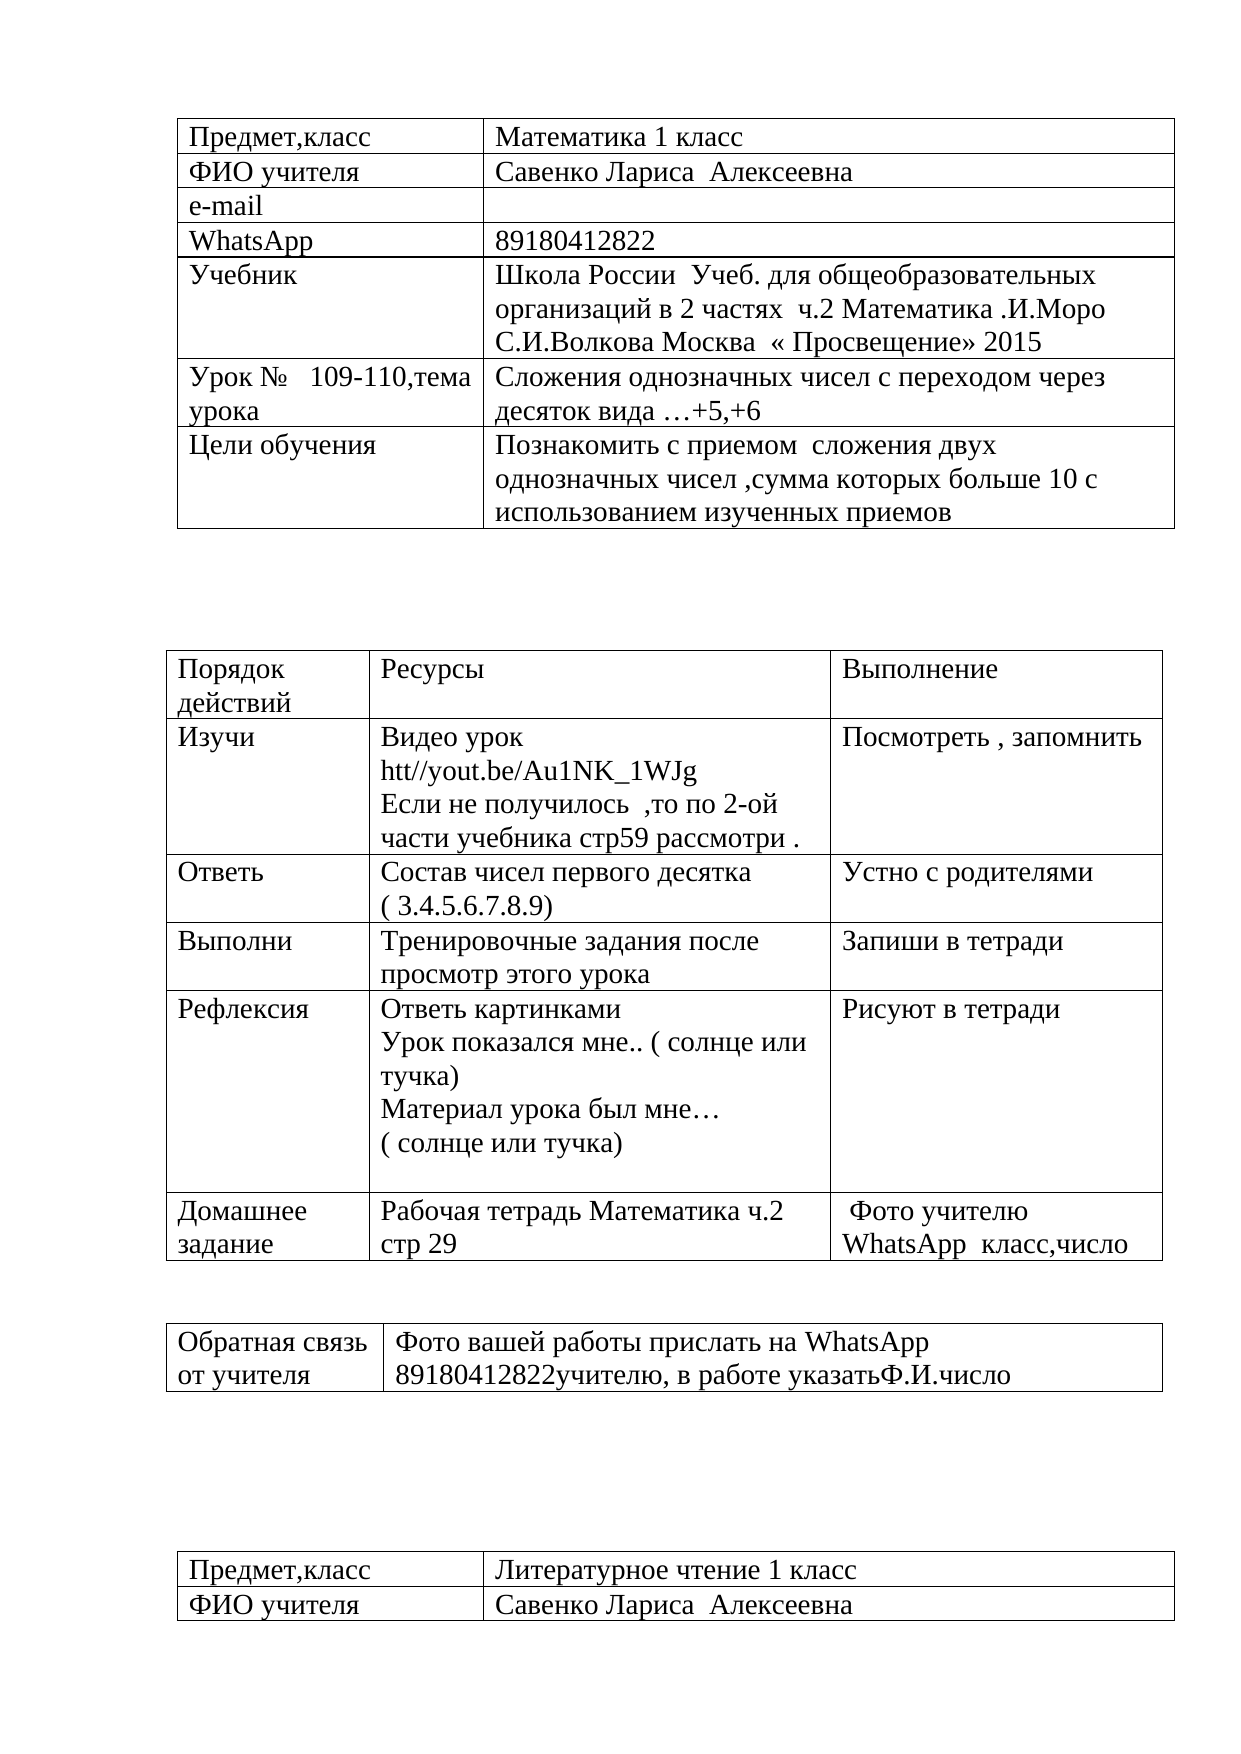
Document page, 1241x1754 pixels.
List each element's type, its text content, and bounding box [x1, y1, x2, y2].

table_header Предмет,класс [178, 119, 483, 153]
table_cell WhatsApp [178, 223, 483, 256]
table_cell Урок № 109-110,тема урока [178, 359, 483, 426]
table_cell 89180412822 [484, 223, 1174, 256]
table_cell Сложения однозначных чисел с переходом через десяток вида …+5,+6 [484, 359, 1174, 426]
table_cell Ответь картинками Урок показался мне.. ( солнце или тучка) Материал урока был мне…( солнце или тучка) [370, 991, 830, 1192]
table_header Порядок действий [167, 651, 369, 718]
table_cell Школа России Учеб. для общеобразовательных организаций в 2 частях ч.2 Математика .И.Моро С.И.Волкова Москва « Просвещение» 2015 [484, 258, 1174, 358]
table_cell [484, 188, 1174, 222]
table_cell e-mail [178, 188, 483, 222]
table_cell Савенко Лариса Алексеевна [484, 154, 1174, 187]
table_cell Учебник [178, 258, 483, 358]
table_header Предмет,класс [178, 1552, 483, 1586]
table_cell Домашнее задание [167, 1193, 369, 1260]
table_cell Савенко Лариса Алексеевна [484, 1587, 1174, 1620]
table_cell Изучи [167, 719, 369, 853]
table_header Выполнение [831, 651, 1162, 718]
table_cell Ответь [167, 855, 369, 922]
table_cell Видео урок htt//yout.be/Au1NK_1WJg Если не получилось ,то по 2-ой части учебника стр59 рассмотри . [370, 719, 830, 853]
table_cell Фото учителю WhatsApp класс,число [831, 1193, 1162, 1260]
table_cell Запиши в тетради [831, 923, 1162, 990]
table_header Ресурсы [370, 651, 830, 718]
table_cell ФИО учителя [178, 154, 483, 187]
table_header Математика 1 класс [484, 119, 1174, 153]
table_header Литературное чтение 1 класс [484, 1552, 1174, 1586]
table_cell Познакомить с приемом сложения двух однозначных чисел ,сумма которых больше 10 с использованием изученных приемов [484, 427, 1174, 528]
table_cell Состав чисел первого десятка ( 3.4.5.6.7.8.9) [370, 855, 830, 922]
table_header Фото вашей работы прислать на WhatsApp 89180412822учителю, в работе указатьФ.И.число [384, 1324, 1162, 1391]
table_cell Рефлексия [167, 991, 369, 1192]
table_cell Цели обучения [178, 427, 483, 528]
table_cell Посмотреть , запомнить [831, 719, 1162, 853]
table_cell Рисуют в тетради [831, 991, 1162, 1192]
table_cell Рабочая тетрадь Математика ч.2 стр 29 [370, 1193, 830, 1260]
table_cell Тренировочные задания после просмотр этого урока [370, 923, 830, 990]
table_cell ФИО учителя [178, 1587, 483, 1620]
table_header Обратная связь от учителя [167, 1324, 383, 1391]
table_cell Устно с родителями [831, 855, 1162, 922]
table_cell Выполни [167, 923, 369, 990]
